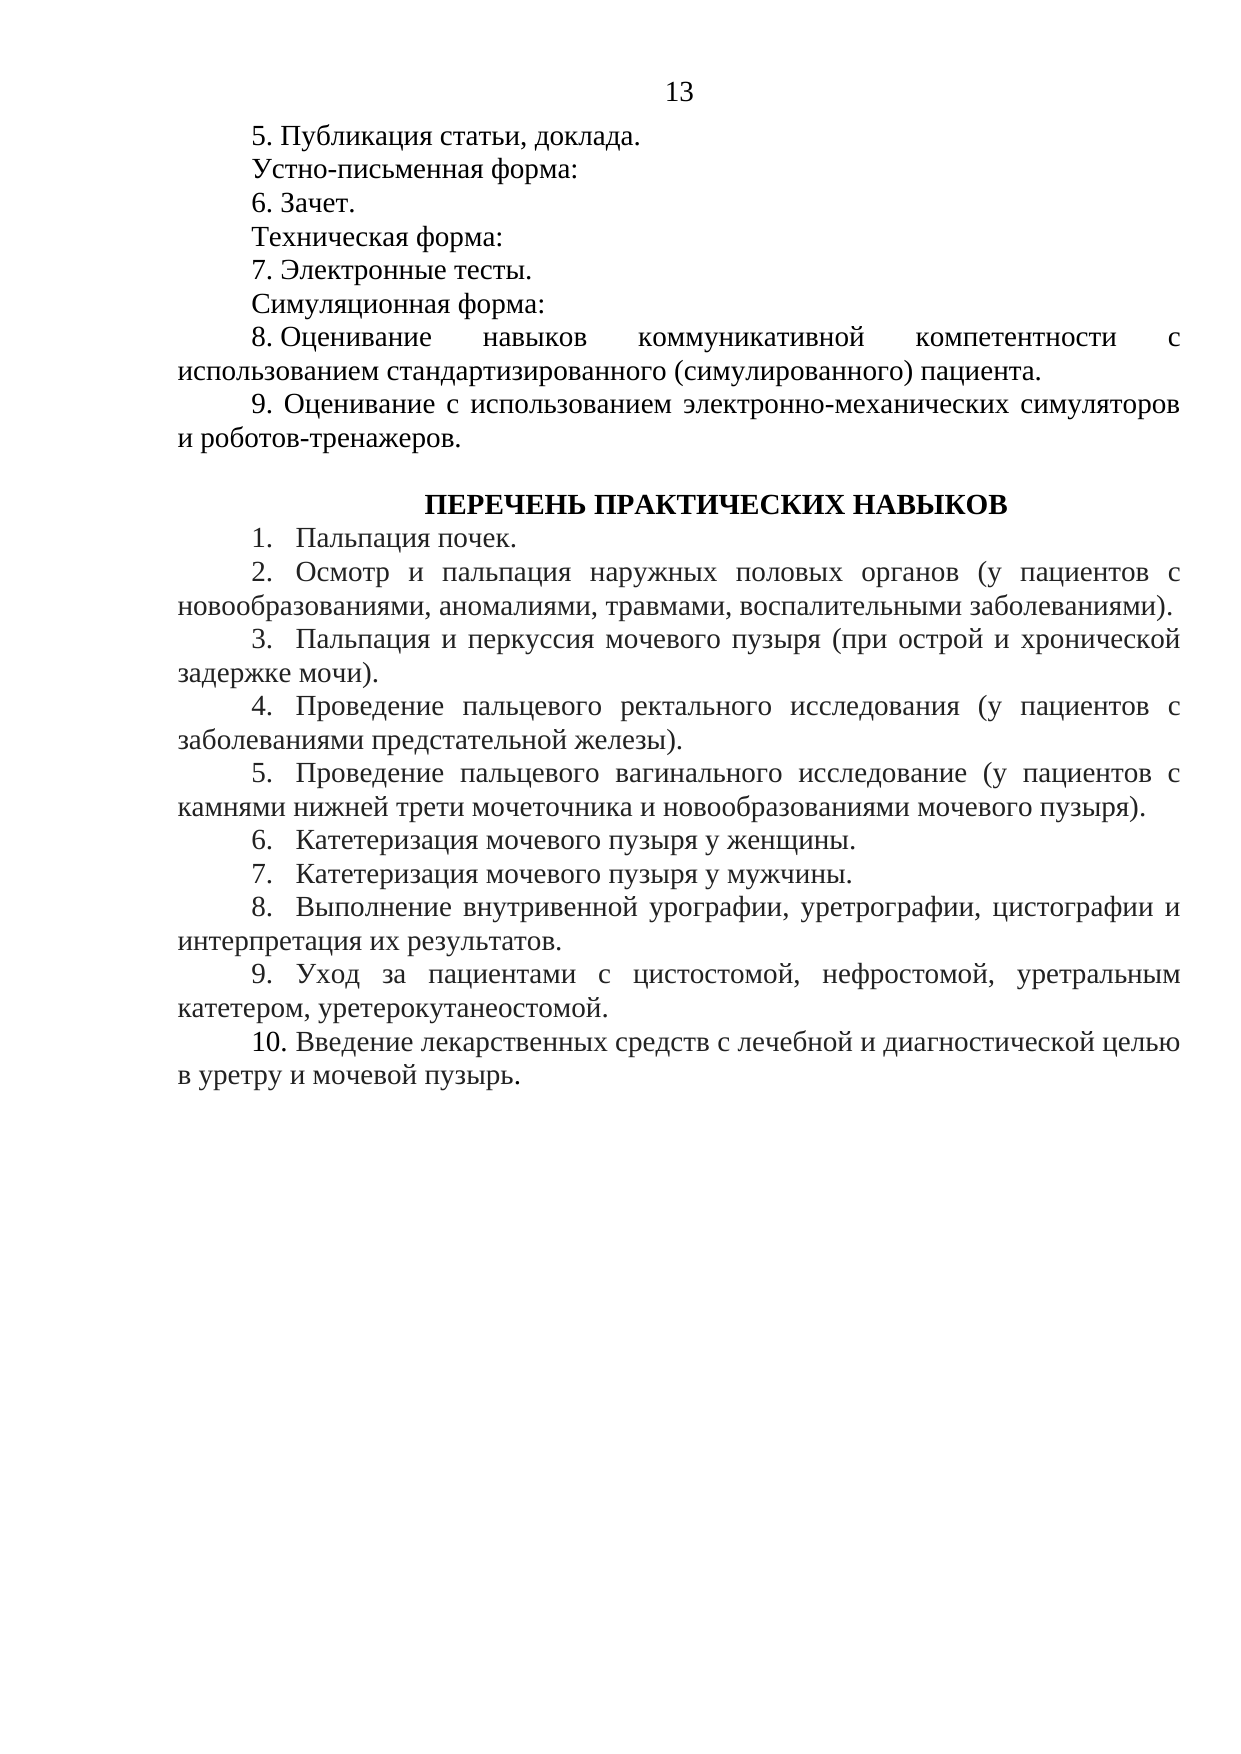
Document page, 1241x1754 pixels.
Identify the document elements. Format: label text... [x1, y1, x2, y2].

list Выполнение внутривенной урографии, уретрографии, цистографии и интерпретация их результатов. [177, 889, 1181, 957]
text ПЕРЕЧЕНЬ ПРАКТИЧЕСКИХ НАВЫКОВ [177, 487, 1181, 521]
text 6. Зачет. [177, 185, 1181, 219]
text 7. Электронные тесты. [177, 252, 1181, 286]
list Пальпация и перкуссия мочевого пузыря (при острой и хронической задержке мочи). [177, 621, 1181, 688]
text 9. Оценивание с использованием электронно-механических симуляторов и роботов-тренажеров. [177, 386, 1181, 453]
list Проведение пальцевого вагинального исследование (у пациентов с камнями нижней трети мочеточника и новообразованиями мочевого пузыря). [177, 755, 1181, 822]
list Проведение пальцевого ректального исследования (у пациентов с заболеваниями предстательной железы). [177, 688, 1181, 755]
list Уход за пациентами с цистостомой, нефростомой, уретральным катетером, уретерокутанеостомой. [177, 957, 1181, 1024]
list Пальпация почек. [177, 521, 1181, 554]
text Устно-письменная форма: [177, 152, 1181, 185]
text Симуляционная форма: [177, 286, 1181, 319]
text 5. Публикация статьи, доклада. [177, 118, 1181, 152]
list Введение лекарственных средств с лечебной и диагностической целью в уретру и мочевой пузырь. [177, 1024, 1181, 1091]
list Катетеризация мочевого пузыря у мужчины. [177, 856, 1181, 889]
text 8. Оценивание навыков коммуникативной компетентности с использованием стандартизированного (симулированного) пациента. [177, 319, 1181, 386]
list Осмотр и пальпация наружных половых органов (у пациентов с новообразованиями, аномалиями, травмами, воспалительными заболеваниями). [177, 554, 1181, 621]
list Катетеризация мочевого пузыря у женщины. [177, 822, 1181, 856]
text Техническая форма: [177, 219, 1181, 252]
